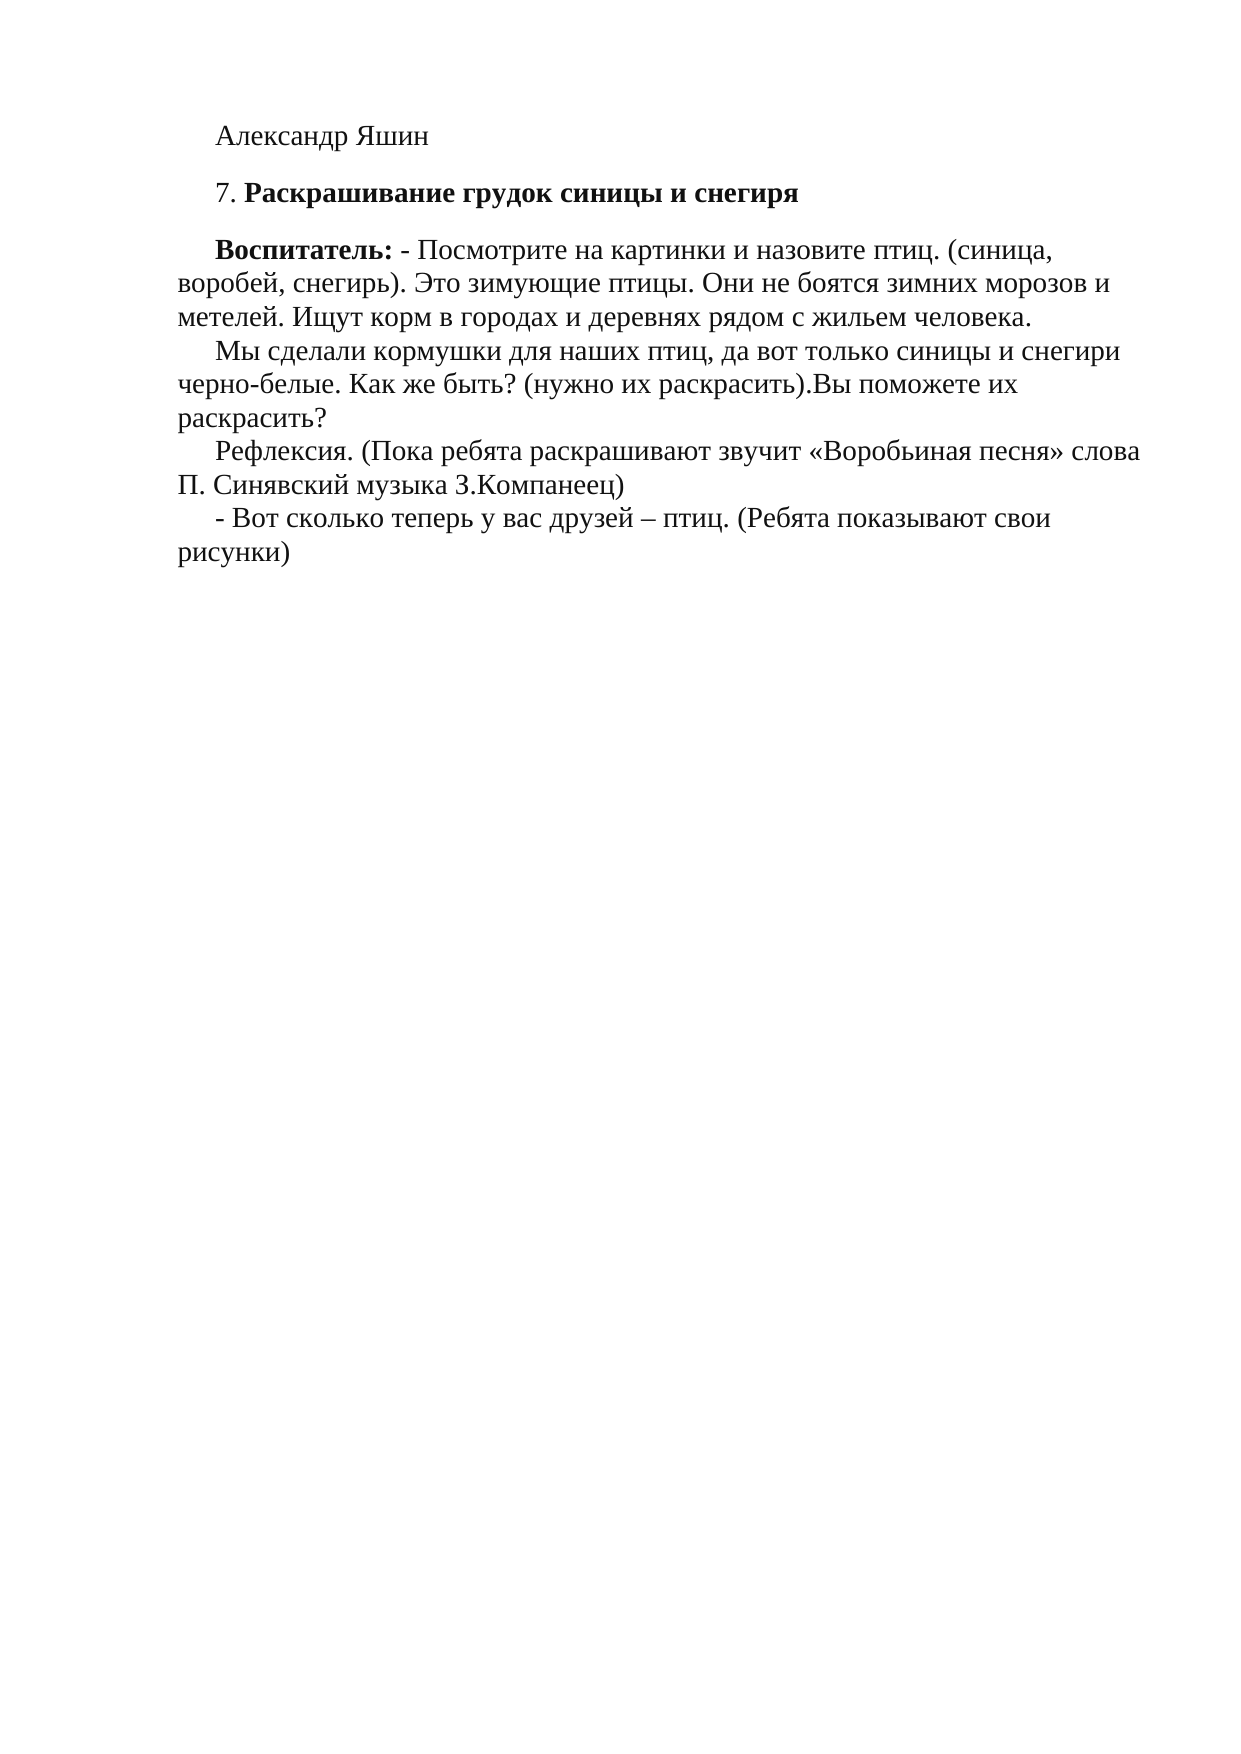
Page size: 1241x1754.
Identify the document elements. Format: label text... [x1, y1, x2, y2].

text Мы сделали кормушки для наших птиц, да вот только синицы и снегири черно-белые. Как же быть? (нужно их раскрасить).Вы поможете их раскрасить? [177, 333, 1152, 433]
text Александр Яшин [177, 118, 1152, 152]
text 7. Раскрашивание грудок синицы и снегиря [177, 175, 1152, 209]
text Воспитатель: - Посмотрите на картинки и назовите птиц. (синица, воробей, снегирь). Это зимующие птицы. Они не боятся зимних морозов и метелей. Ищут корм в городах и деревнях рядом с жильем человека. [177, 232, 1152, 333]
text Рефлексия. (Пока ребята раскрашивают звучит «Воробьиная песня» слова П. Синявский музыка З.Компанеец) [177, 433, 1152, 500]
text - Вот сколько теперь у вас друзей – птиц. (Ребята показывают свои рисунки) [177, 500, 1152, 567]
